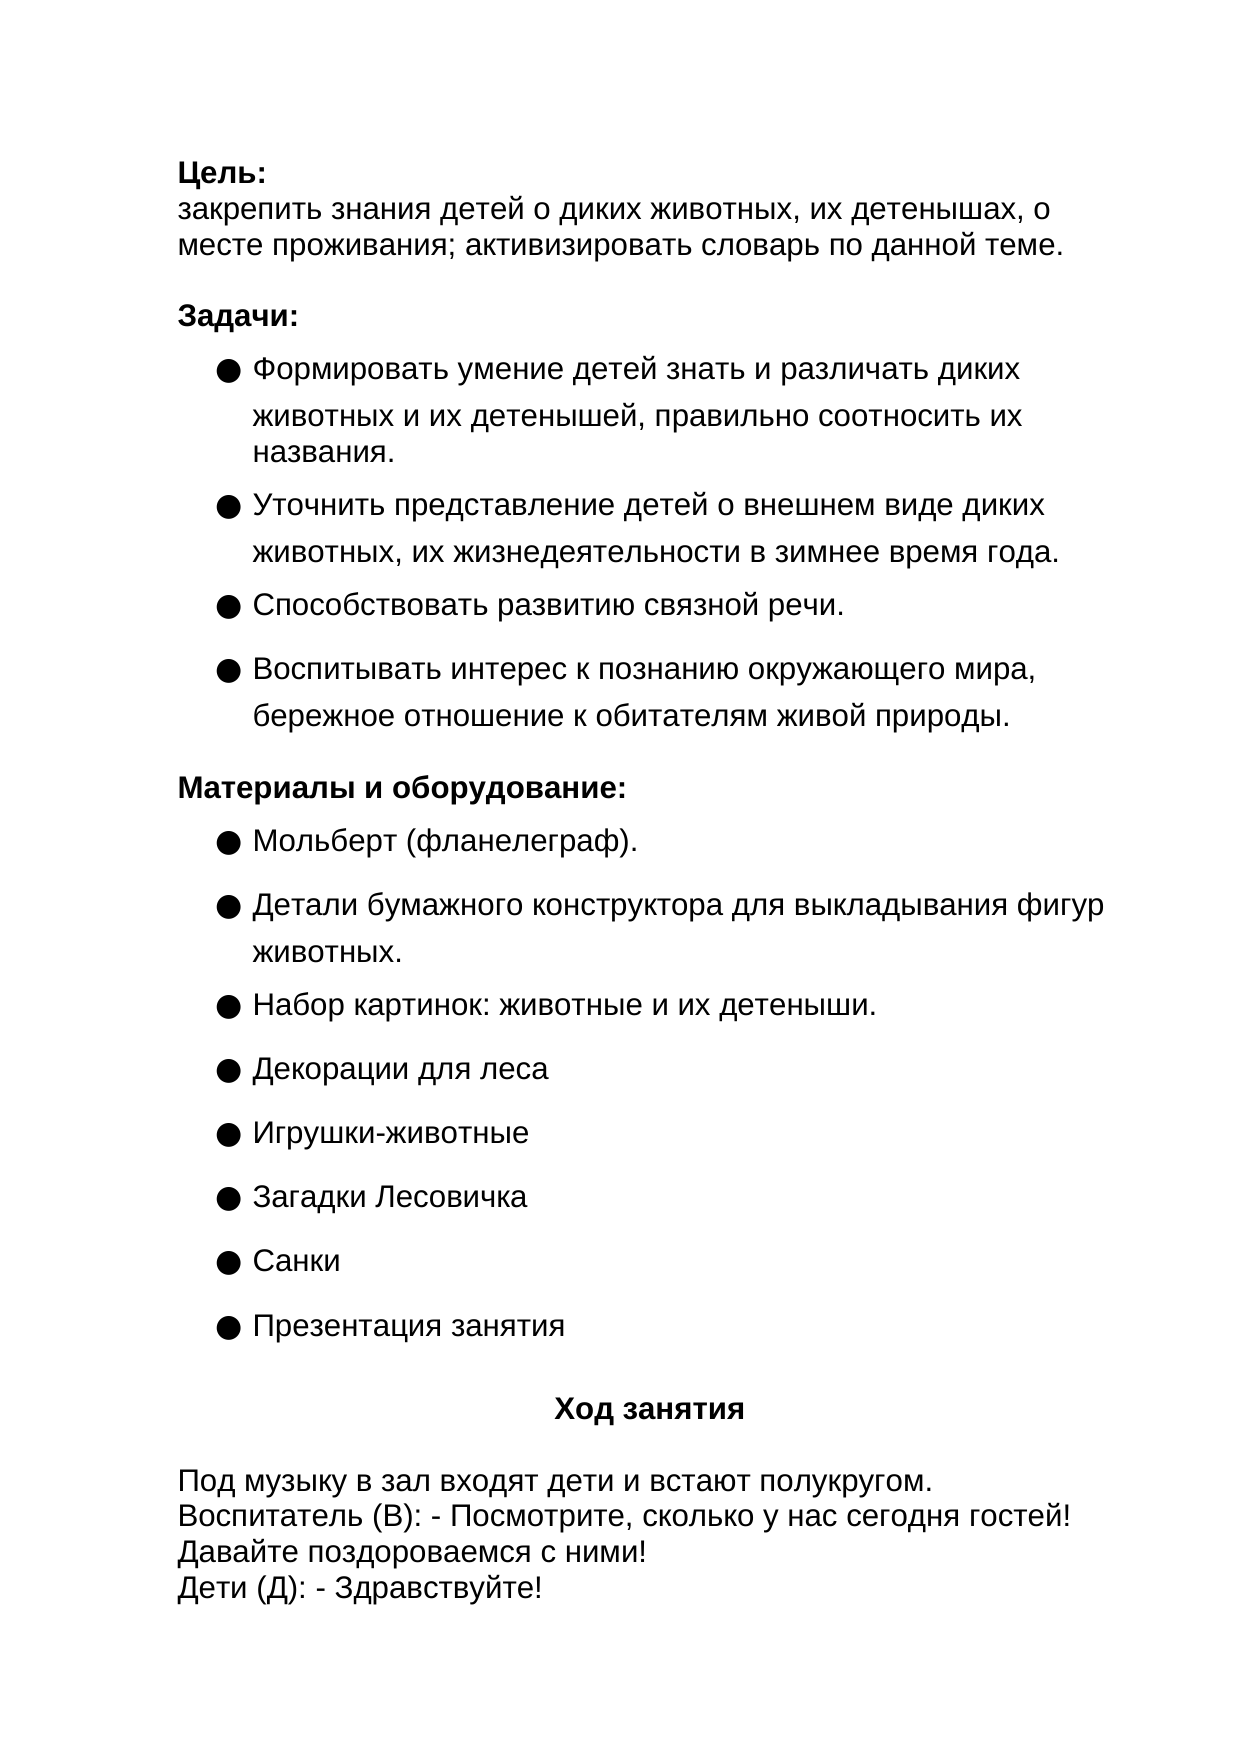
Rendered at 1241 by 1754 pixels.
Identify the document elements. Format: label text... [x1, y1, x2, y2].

list Мольберт (фланелеграф). [215, 805, 1122, 869]
text Цель: [177, 154, 1122, 190]
list Декорации для леса [215, 1033, 1122, 1097]
list Санки [215, 1226, 1122, 1290]
text Задачи: [177, 297, 1122, 333]
list Способствовать развитию связной речи. [215, 569, 1122, 633]
list Формировать умение детей знать и различать диких животных и их детенышей, правильно соотносить их названия. [215, 333, 1122, 469]
text Воспитатель (В): - Посмотрите, сколько у нас сегодня гостей! Давайте поздороваемся с ними! [177, 1497, 1122, 1569]
list Уточнить представление детей о внешнем виде диких животных, их жизнедеятельности в зимнее время года. [215, 469, 1122, 569]
text Ход занятия [177, 1390, 1122, 1426]
list Набор картинок: животные и их детеныши. [215, 969, 1122, 1033]
text Дети (Д): - Здравствуйте! [177, 1569, 1122, 1605]
list Игрушки-животные [215, 1097, 1122, 1162]
list Загадки Лесовичка [215, 1162, 1122, 1226]
list Воспитывать интерес к познанию окружающего мира, бережное отношение к обитателям живой природы. [215, 633, 1122, 733]
list Презентация занятия [215, 1290, 1122, 1354]
list Детали бумажного конструктора для выкладывания фигур животных. [215, 869, 1122, 969]
text Под музыку в зал входят дети и встают полукругом. [177, 1462, 1122, 1497]
text закрепить знания детей о диких животных, их детенышах, о месте проживания; активизировать словарь по данной теме. [177, 190, 1122, 262]
text Материалы и оборудование: [177, 769, 1122, 805]
